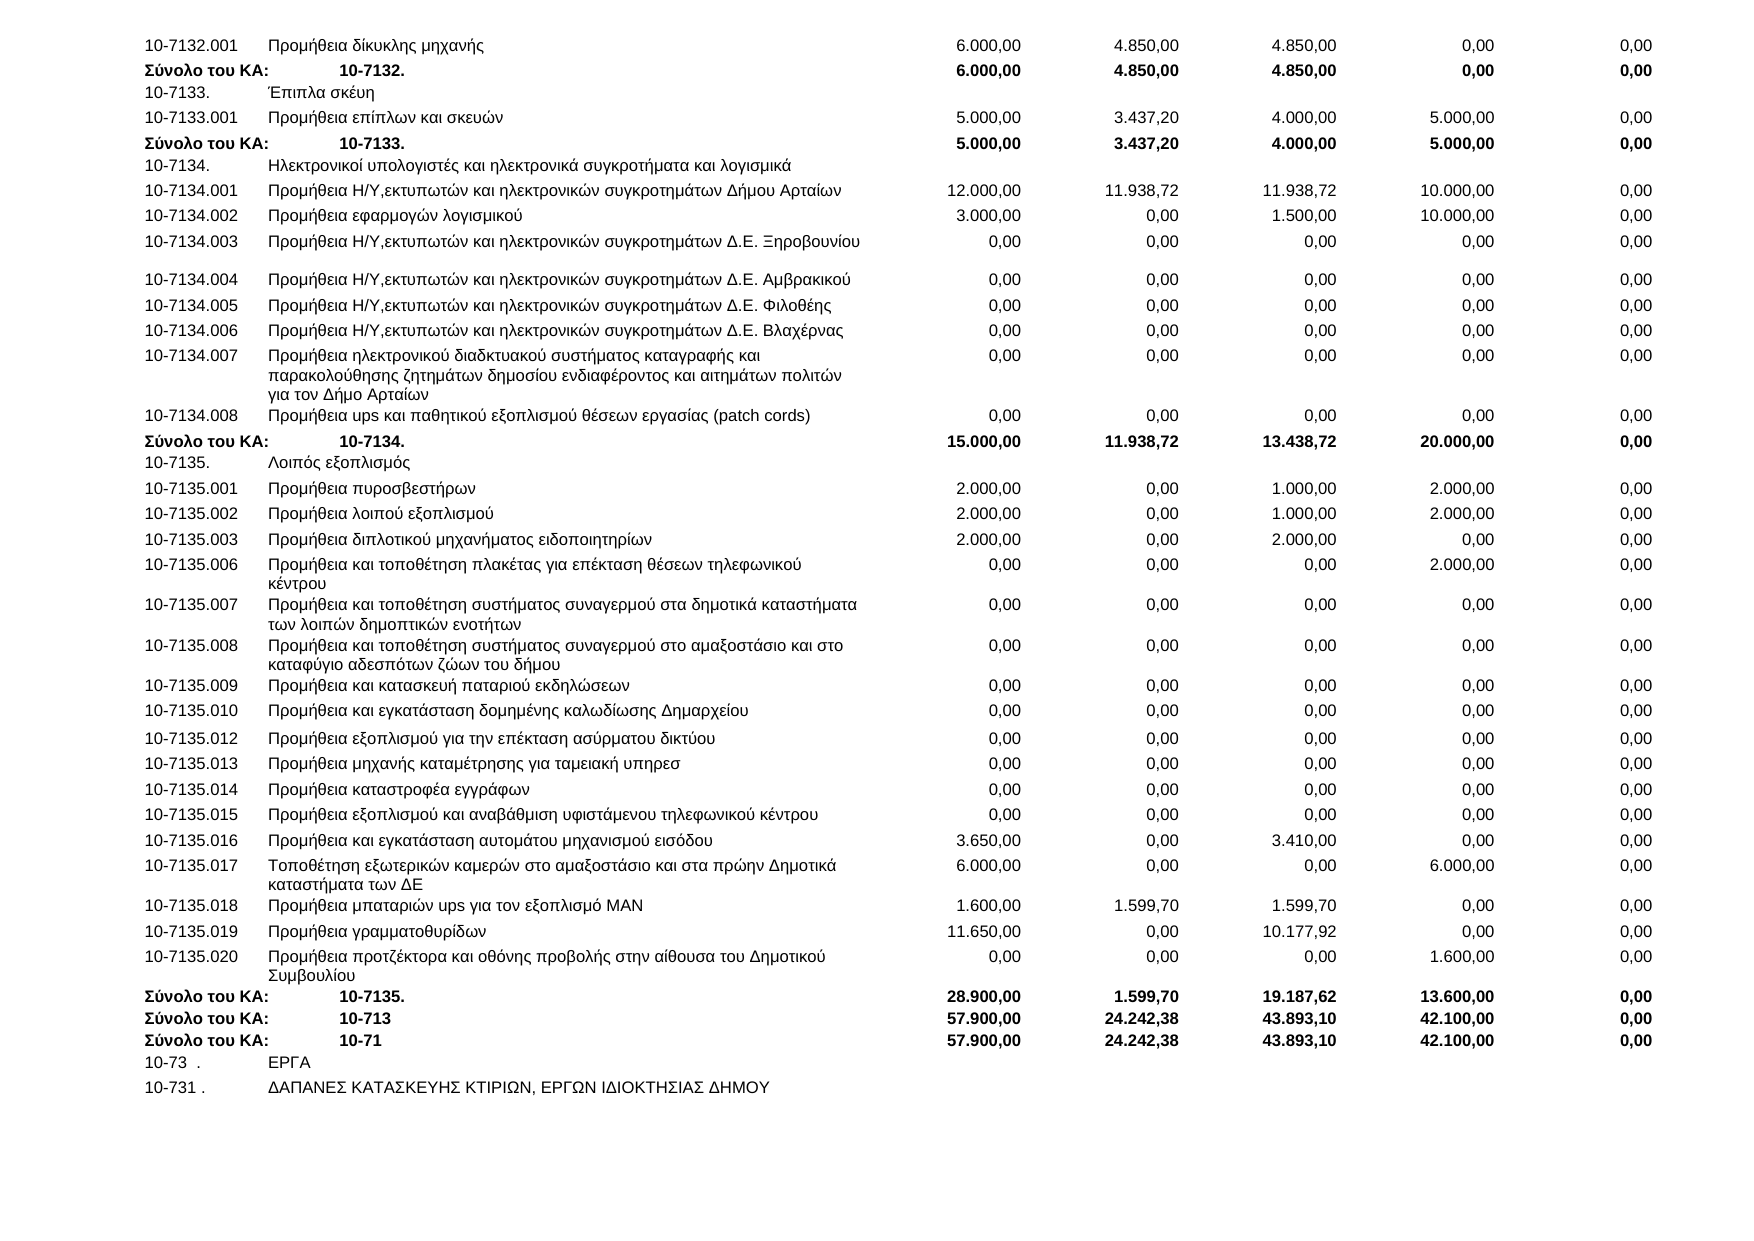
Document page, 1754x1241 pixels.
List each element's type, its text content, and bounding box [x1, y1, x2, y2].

text 10-7135.007 Προμήθεια και τοποθέτηση συστήματος συναγερμού στα δημοτικά καταστήματα 0,00 0,00 0,00 0,00 0,00 [32, 595, 1722, 614]
text 10-7134.003 Προμήθεια Η/Υ,εκτυπωτών και ηλεκτρονικών συγκροτημάτων Δ.Ε. Ξηροβουνίου 0,00 0,00 0,00 0,00 0,00 [32, 232, 1722, 251]
text Σύνολο του ΚΑ: 10-7135. 28.900,00 1.599,70 19.187,62 13.600,00 0,00 [32, 987, 1722, 1006]
text Σύνολο του ΚΑ: 10-7133. 5.000,00 3.437,20 4.000,00 5.000,00 0,00 [32, 133, 1722, 153]
text 10-7134.002 Προμήθεια εφαρμογών λογισμικού 3.000,00 0,00 1.500,00 10.000,00 0,00 [32, 206, 1722, 225]
text 10-7135.017 Τοποθέτηση εξωτερικών καμερών στο αμαξοστάσιο και στα πρώην Δημοτικά 6.000,00 0,00 0,00 6.000,00 0,00 [32, 856, 1722, 875]
text 10-7135.013 Προμήθεια μηχανής καταμέτρησης για ταμειακή υπηρεσ 0,00 0,00 0,00 0,00 0,00 [32, 754, 1722, 773]
text Σύνολο του ΚΑ: 10-71 57.900,00 24.242,38 43.893,10 42.100,00 0,00 [32, 1031, 1722, 1050]
text 10-7134.005 Προμήθεια Η/Υ,εκτυπωτών και ηλεκτρονικών συγκροτημάτων Δ.Ε. Φιλοθέης 0,00 0,00 0,00 0,00 0,00 [32, 295, 1722, 314]
text 10-7135.010 Προμήθεια και εγκατάσταση δομημένης καλωδίωσης Δημαρχείου 0,00 0,00 0,00 0,00 0,00 [32, 701, 1722, 720]
text 10-7135. Λοιπός εξοπλισμός [32, 453, 1722, 472]
text 10-7135.003 Προμήθεια διπλοτικού μηχανήματος ειδοποιητηρίων 2.000,00 0,00 2.000,00 0,00 0,00 [32, 529, 1722, 549]
text 10-7135.002 Προμήθεια λοιπού εξοπλισμού 2.000,00 0,00 1.000,00 2.000,00 0,00 [32, 504, 1722, 523]
text Σύνολο του ΚΑ: 10-7132. 6.000,00 4.850,00 4.850,00 0,00 0,00 [32, 61, 1722, 80]
text 10-7135.019 Προμήθεια γραμματοθυρίδων 11.650,00 0,00 10.177,92 0,00 0,00 [32, 921, 1722, 941]
text Σύνολο του ΚΑ: 10-7134. 15.000,00 11.938,72 13.438,72 20.000,00 0,00 [32, 431, 1722, 451]
text 10-7135.001 Προμήθεια πυροσβεστήρων 2.000,00 0,00 1.000,00 2.000,00 0,00 [32, 479, 1722, 498]
text 10-7134.001 Προμήθεια Η/Υ,εκτυπωτών και ηλεκτρονικών συγκροτημάτων Δήμου Αρταίων 12.000,00 11.938,72 11.938,72 10.000,00 0,00 [32, 181, 1722, 200]
text καταφύγιο αδεσπότων ζώων του δήμου [32, 654, 1722, 674]
text 10-7135.006 Προμήθεια και τοποθέτηση πλακέτας για επέκταση θέσεων τηλεφωνικού 0,00 0,00 0,00 2.000,00 0,00 [32, 555, 1722, 574]
text των λοιπών δημοπτικών ενοτήτων [32, 614, 1722, 633]
text 10-7134.007 Προμήθεια ηλεκτρονικού διαδκτυακού συστήματος καταγραφής και 0,00 0,00 0,00 0,00 0,00 [32, 346, 1722, 365]
text για τον Δήμο Αρταίων [32, 384, 1722, 404]
text Σύνολο του ΚΑ: 10-713 57.900,00 24.242,38 43.893,10 42.100,00 0,00 [32, 1009, 1722, 1028]
text 10-7135.016 Προμήθεια και εγκατάσταση αυτομάτου μηχανισμού εισόδου 3.650,00 0,00 3.410,00 0,00 0,00 [32, 830, 1722, 849]
text 10-7134. Ηλεκτρονικοί υπολογιστές και ηλεκτρονικά συγκροτήματα και λογισμικά [32, 155, 1722, 174]
text καταστήματα των ΔΕ [32, 875, 1722, 894]
text κέντρου [32, 574, 1722, 593]
text 10-731 . ΔΑΠΑΝΕΣ ΚΑΤΑΣΚΕΥΗΣ ΚΤΙΡΙΩΝ, ΕΡΓΩΝ ΙΔΙΟΚΤΗΣΙΑΣ ΔΗΜΟΥ [32, 1078, 1722, 1097]
text 10-7135.018 Προμήθεια μπαταριών ups για τον εξοπλισμό ΜΑΝ 1.600,00 1.599,70 1.599,70 0,00 0,00 [32, 896, 1722, 915]
text 10-7135.009 Προμήθεια και κατασκευή παταριού εκδηλώσεων 0,00 0,00 0,00 0,00 0,00 [32, 676, 1722, 695]
text 10-7135.020 Προμήθεια προτζέκτορα και οθόνης προβολής στην αίθουσα του Δημοτικού 0,00 0,00 0,00 1.600,00 0,00 [32, 947, 1722, 966]
text 10-7132.001 Προμήθεια δίκυκλης μηχανής 6.000,00 4.850,00 4.850,00 0,00 0,00 [32, 35, 1722, 54]
text 10-7134.008 Προμήθεια ups και παθητικού εξοπλισμού θέσεων εργασίας (patch cords) 0,00 0,00 0,00 0,00 0,00 [32, 406, 1722, 425]
text 10-7135.008 Προμήθεια και τοποθέτηση συστήματος συναγερμού στο αμαξοστάσιο και στο 0,00 0,00 0,00 0,00 0,00 [32, 635, 1722, 654]
text 10-7135.015 Προμήθεια εξοπλισμού και αναβάθμιση υφιστάμενου τηλεφωνικού κέντρου 0,00 0,00 0,00 0,00 0,00 [32, 805, 1722, 824]
text 10-7134.004 Προμήθεια Η/Υ,εκτυπωτών και ηλεκτρονικών συγκροτημάτων Δ.Ε. Αμβρακικού 0,00 0,00 0,00 0,00 0,00 [32, 270, 1722, 289]
text παρακολούθησης ζητημάτων δημοσίου ενδιαφέροντος και αιτημάτων πολιτών [32, 365, 1722, 384]
text Συμβουλίου [32, 966, 1722, 985]
text 10-7135.012 Προμήθεια εξοπλισμού για την επέκταση ασύρματου δικτύου 0,00 0,00 0,00 0,00 0,00 [32, 729, 1722, 748]
text 10-73 . ΕΡΓΑ [32, 1053, 1722, 1072]
text 10-7135.014 Προμήθεια καταστροφέα εγγράφων 0,00 0,00 0,00 0,00 0,00 [32, 779, 1722, 799]
text 10-7134.006 Προμήθεια Η/Υ,εκτυπωτών και ηλεκτρονικών συγκροτημάτων Δ.Ε. Βλαχέρνας 0,00 0,00 0,00 0,00 0,00 [32, 321, 1722, 340]
text 10-7133.001 Προμήθεια επίπλων και σκευών 5.000,00 3.437,20 4.000,00 5.000,00 0,00 [32, 108, 1722, 127]
text 10-7133. Έπιπλα σκέυη [32, 83, 1722, 102]
